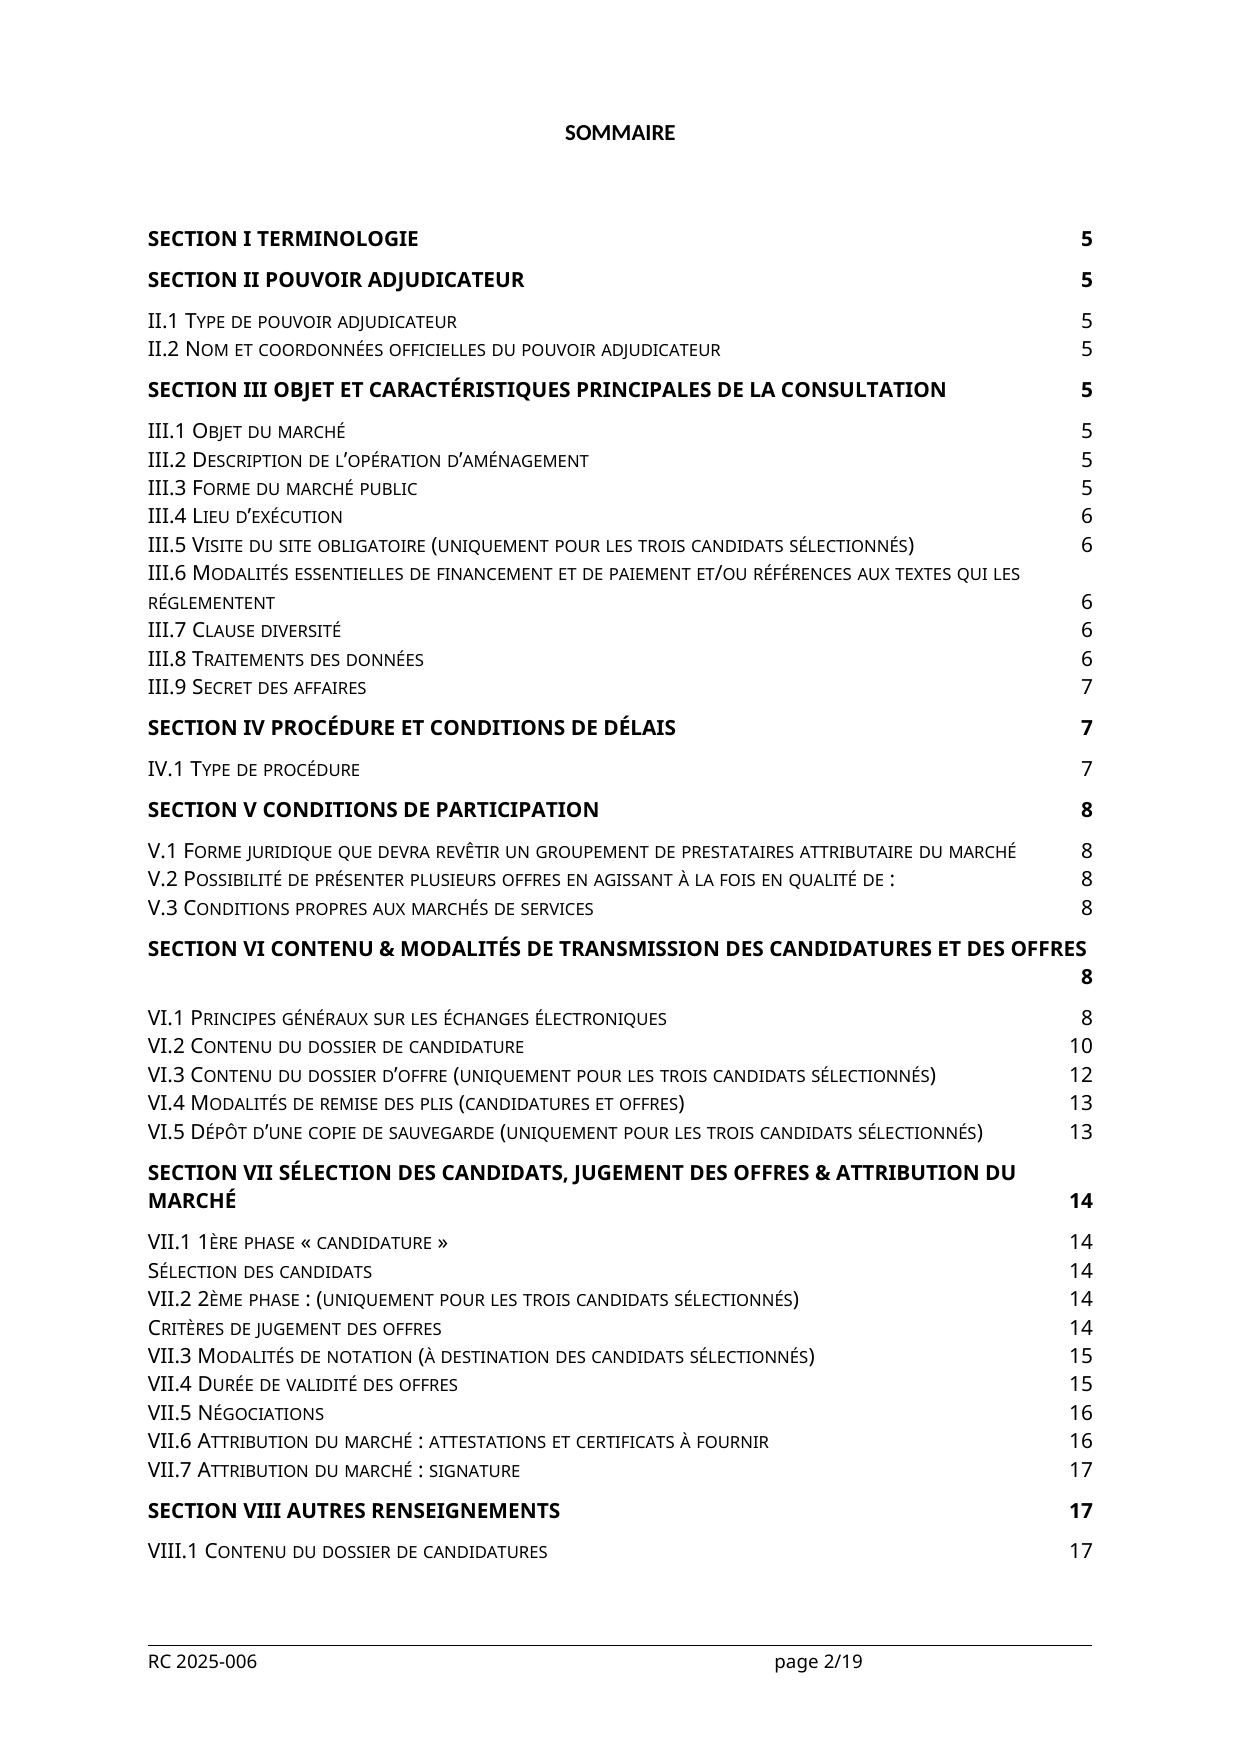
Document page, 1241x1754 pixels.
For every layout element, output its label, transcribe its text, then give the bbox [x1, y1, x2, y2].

text SOMMAIRE [148, 118, 1092, 146]
text Section II pouvoir adjudicateur 5 [148, 265, 1092, 293]
text VII.3 Modalités de notation (à destination des candidats sélectionnés) 15 [148, 1341, 1092, 1369]
text IV.1 Type de procédure 7 [148, 754, 1092, 783]
text VI.3 Contenu du dossier d’offre (uniquement pour les trois candidats sélectionnés) 12 [148, 1060, 1092, 1088]
text V.2 Possibilité de présenter plusieurs offres en agissant à la fois en qualité de : 8 [148, 864, 1092, 893]
text Section IV procédure et conditions de délais 7 [148, 713, 1092, 742]
text III.4 Lieu d’exécution 6 [148, 502, 1092, 530]
text III.6 Modalités essentielles de financement et de paiement et/ou références aux textes qui les réglementent 6 [148, 558, 1092, 615]
text VII.1 1ère phase « candidature » 14 [148, 1227, 1092, 1256]
text VII.2 2ème phase : (uniquement pour les trois candidats sélectionnés) 14 [148, 1284, 1092, 1313]
text III.1 Objet du marché 5 [148, 416, 1092, 445]
text VI.4 Modalités de remise des plis (candidatures et offres) 13 [148, 1088, 1092, 1117]
text III.8 Traitements des données 6 [148, 644, 1092, 672]
text III.3 Forme du marché public 5 [148, 473, 1092, 502]
text III.2 Description de l’opération d’aménagement 5 [148, 445, 1092, 473]
text VI.5 Dépôt d’une copie de sauvegarde (uniquement pour les trois candidats sélectionnés) 13 [148, 1117, 1092, 1145]
text III.9 Secret des affaires 7 [148, 672, 1092, 701]
text Section I Terminologie 5 [148, 224, 1092, 253]
text VII.7 Attribution du marché : signature 17 [148, 1455, 1092, 1483]
text VII.4 Durée de validité des offres 15 [148, 1369, 1092, 1398]
text VIII.1 Contenu du dossier de candidatures 17 [148, 1537, 1092, 1565]
text VI.1 Principes généraux sur les échanges électroniques 8 [148, 1003, 1092, 1032]
text V.3 Conditions propres aux marchés de services 8 [148, 893, 1092, 921]
text VI.2 Contenu du dossier de candidature 10 [148, 1032, 1092, 1060]
text II.1 Type de pouvoir adjudicateur 5 [148, 306, 1092, 334]
text V.1 Forme juridique que devra revêtir un groupement de prestataires attributaire du marché 8 [148, 836, 1092, 864]
text VII.5 Négociations 16 [148, 1398, 1092, 1426]
text Section VIII Autres renseignements 17 [148, 1496, 1092, 1524]
text II.2 Nom et coordonnées officielles du pouvoir adjudicateur 5 [148, 334, 1092, 363]
text Sélection des candidats 14 [148, 1256, 1092, 1284]
text Critères de jugement des offres 14 [148, 1313, 1092, 1341]
text III.5 Visite du site obligatoire (uniquement pour les trois candidats sélectionnés) 6 [148, 530, 1092, 558]
text Section VII sélection des candidats, jugement des offres & attribution du marché 14 [148, 1158, 1092, 1215]
text Section V conditions de participation 8 [148, 795, 1092, 823]
text VII.6 Attribution du marché : attestations et certificats à fournir 16 [148, 1426, 1092, 1455]
text III.7 Clause diversité 6 [148, 615, 1092, 644]
text Section III objet et caractéristiques principales de la consultation 5 [148, 375, 1092, 404]
text Section VI Contenu & modalités de transmission des candidatures et des offres 8 [148, 934, 1092, 991]
